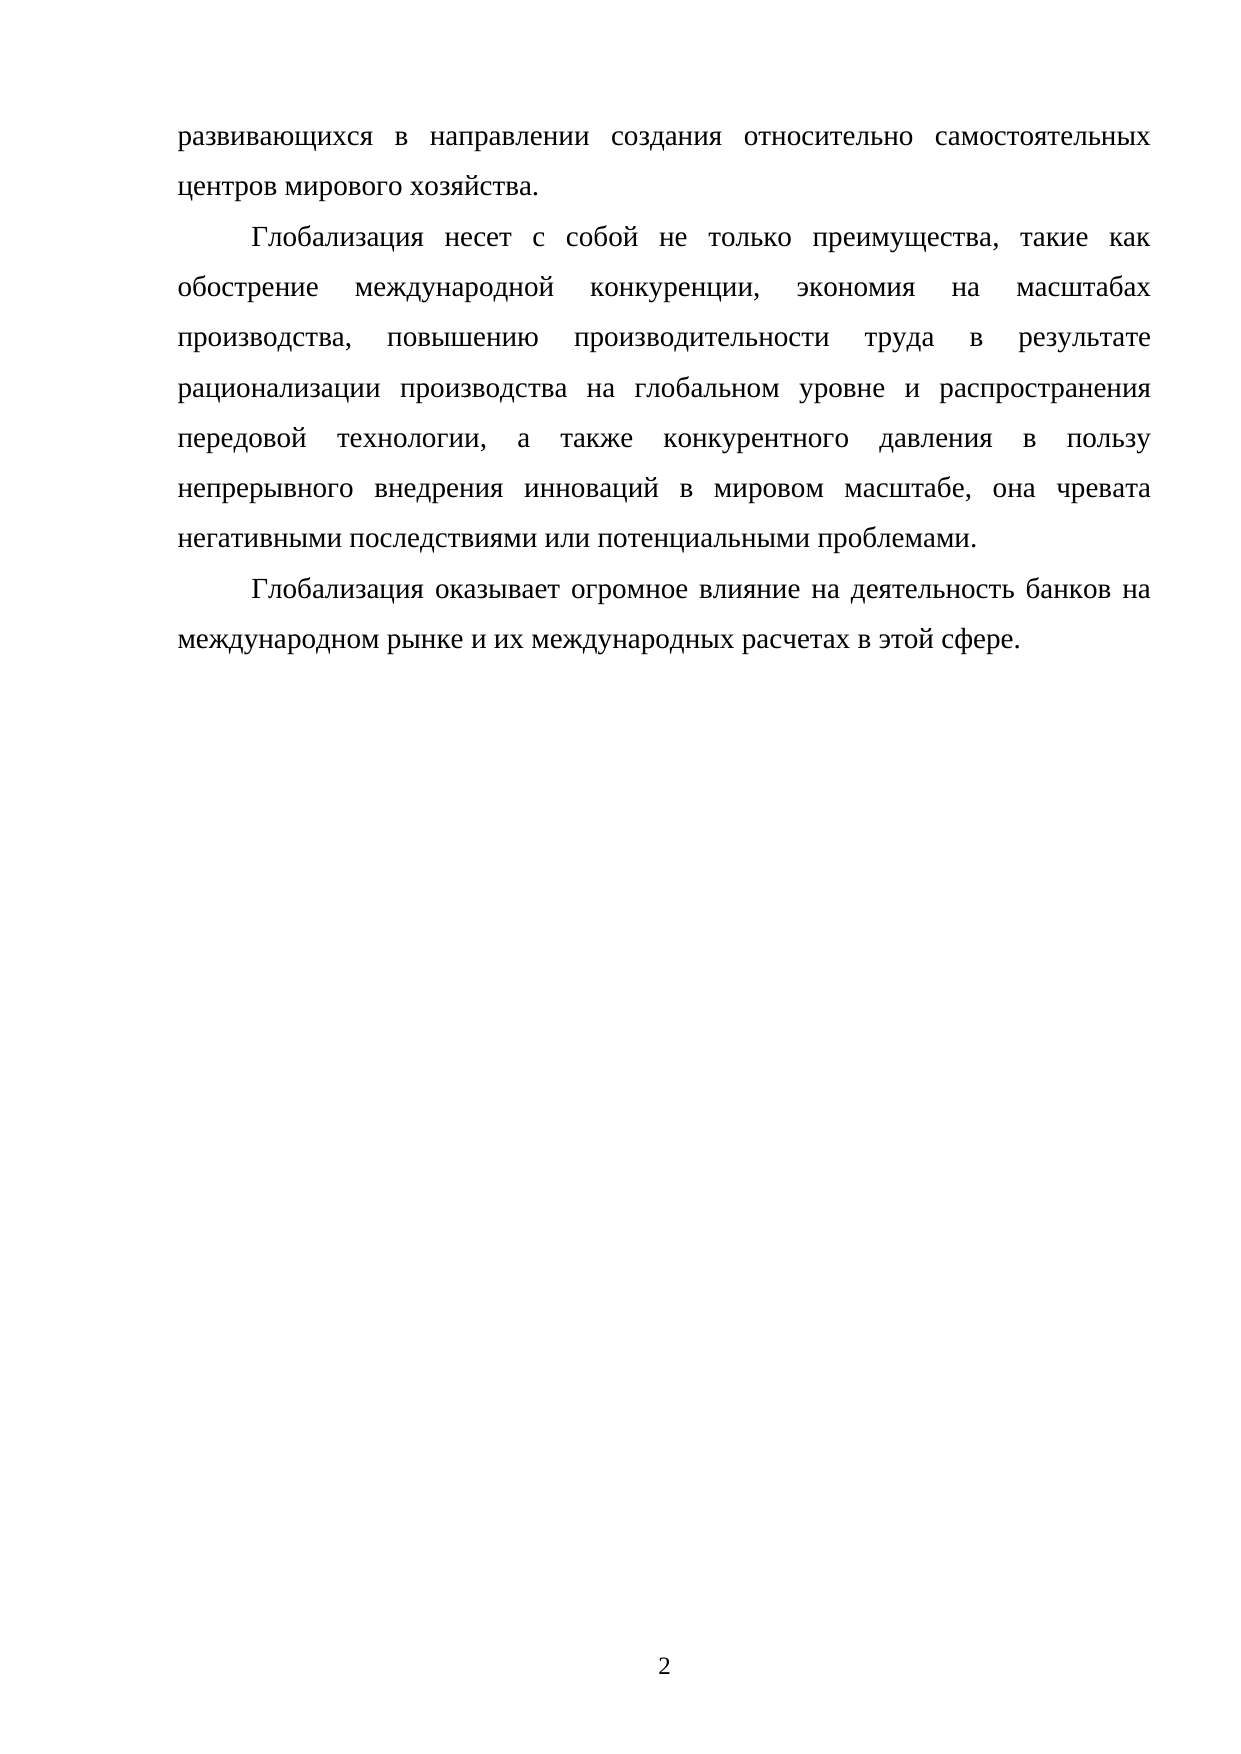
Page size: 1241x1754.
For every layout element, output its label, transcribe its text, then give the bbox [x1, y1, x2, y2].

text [177, 118, 1152, 202]
text Глобализация несет с собой не только преимущества, такие как обострение международной конкуренции, экономия на масштабах производства, повышению производительности труда в результате рационализации производства на глобальном уровне и распространения передовой технологии, а также конкурентного давления в пользу непрерывного внедрения инноваций в мировом масштабе, она чревата негативными последствиями или потенциальными проблемами. [177, 219, 1152, 554]
text Глобализация оказывает огромное влияние на деятельность банков на международном рынке и их международных расчетах в этой сфере. [177, 571, 1152, 655]
